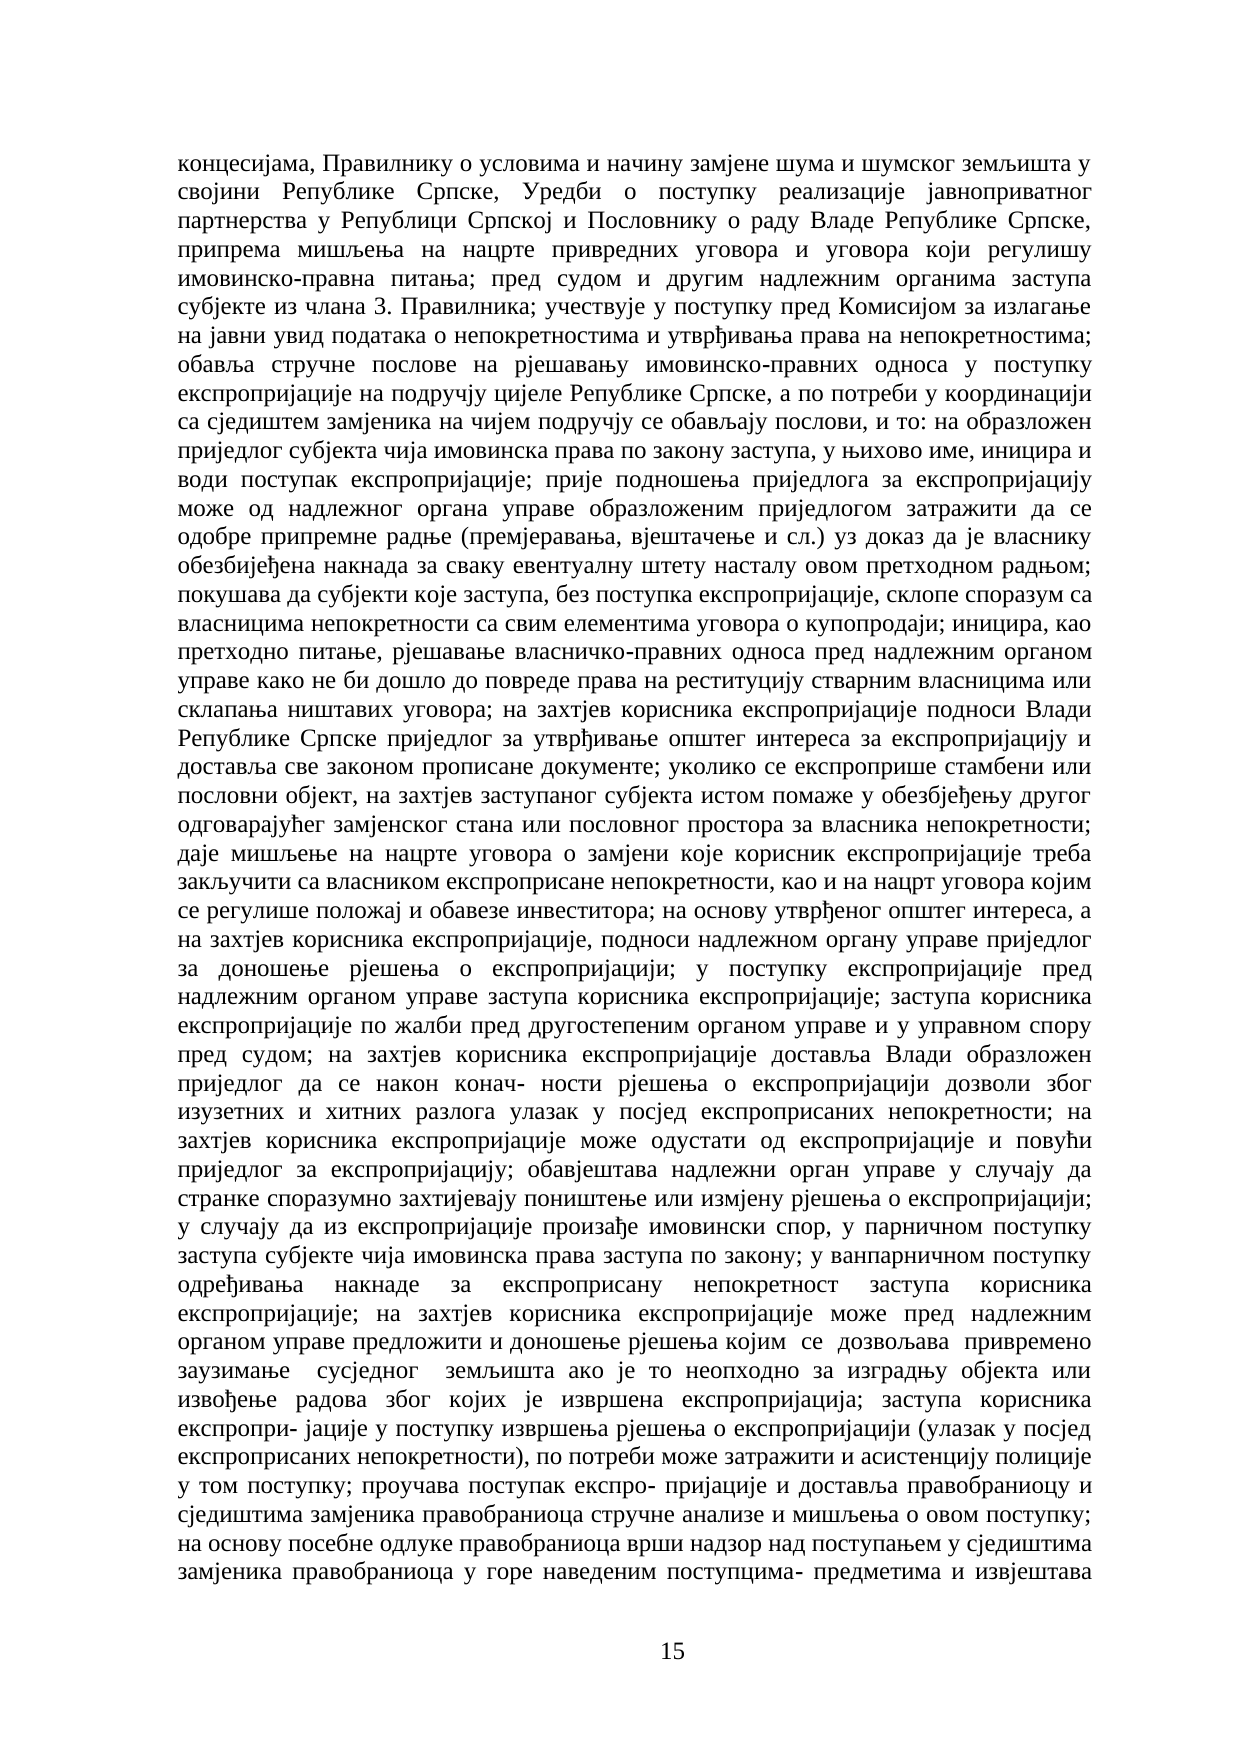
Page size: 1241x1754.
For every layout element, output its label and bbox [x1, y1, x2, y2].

text [177, 148, 1092, 1585]
